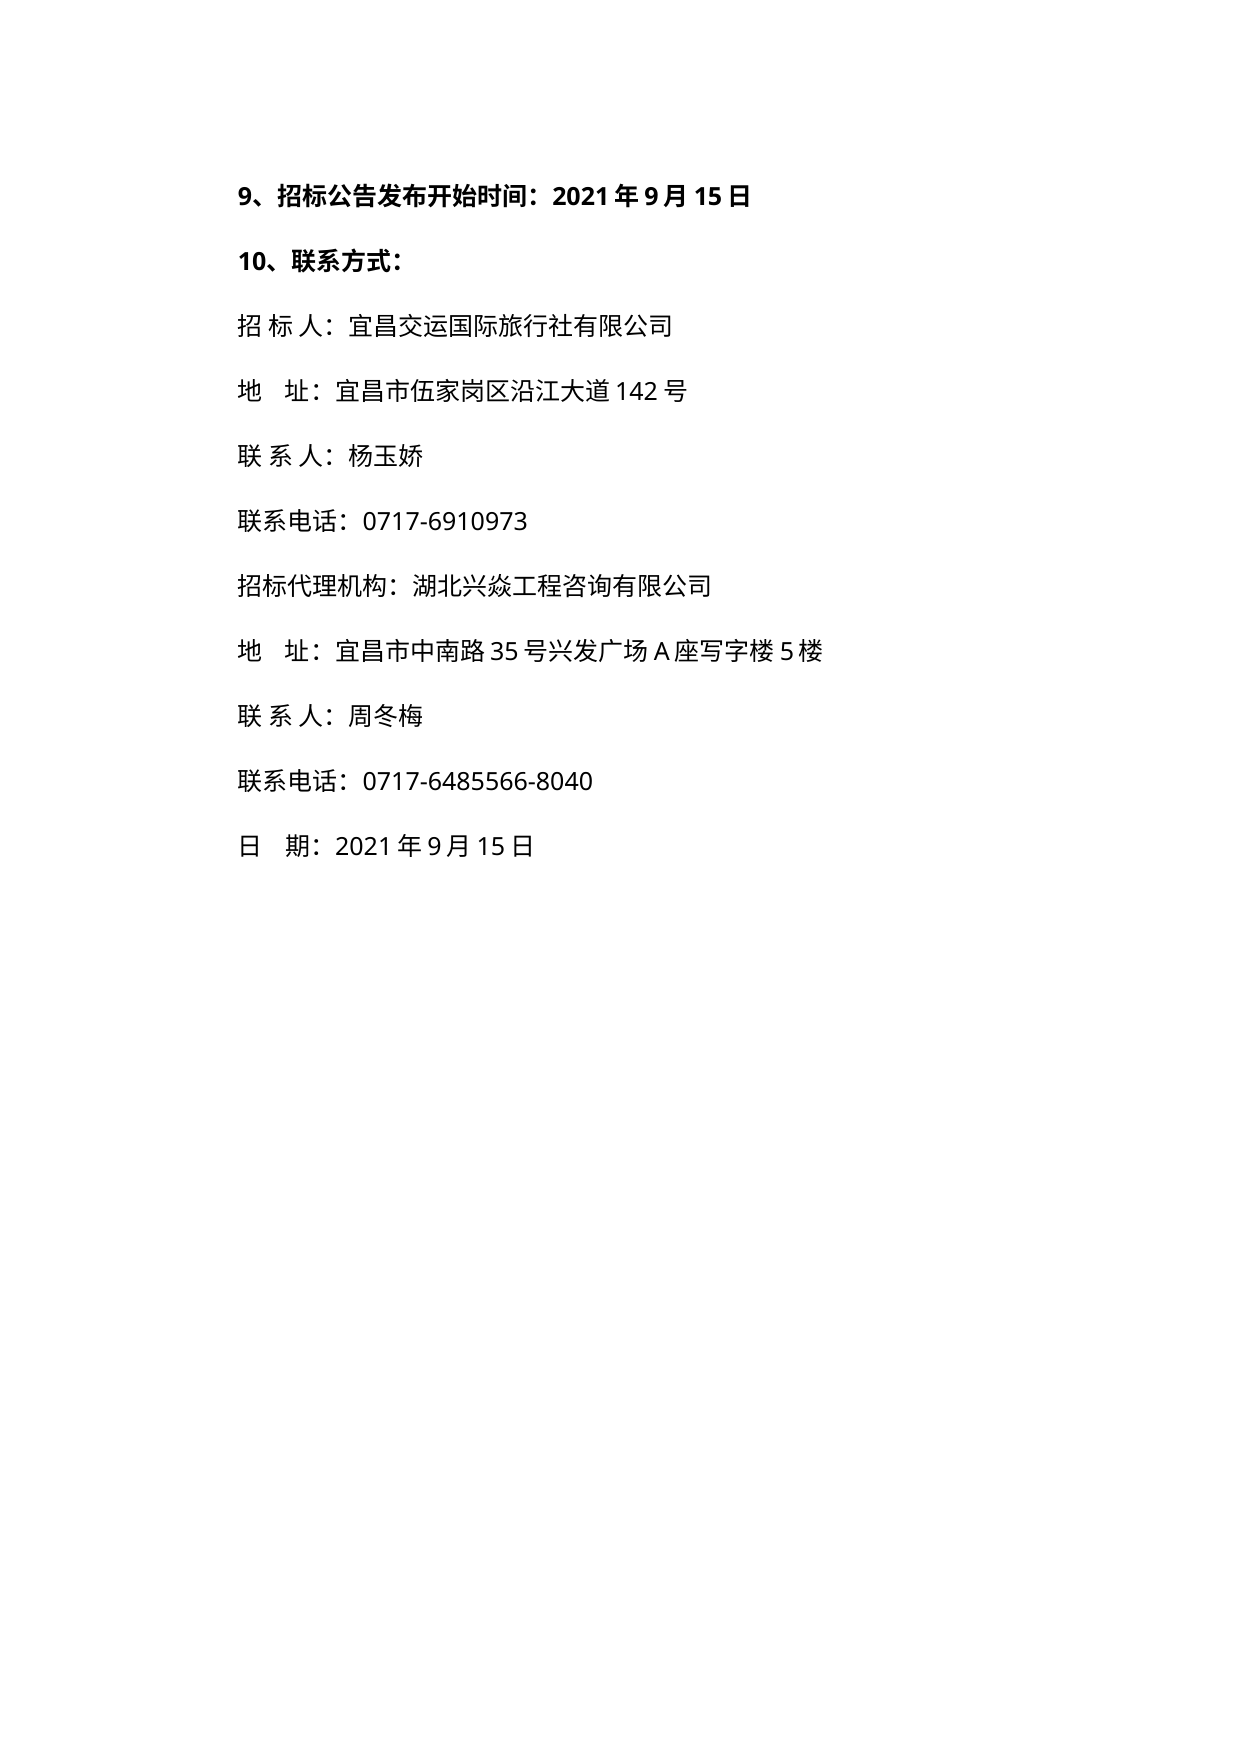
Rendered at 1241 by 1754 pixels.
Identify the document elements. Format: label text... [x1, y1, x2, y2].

text 9、招标公告发布开始时间：2021年9月15日 [187, 162, 1053, 227]
text 地 址：宜昌市中南路35号兴发广场A座写字楼5楼 [187, 617, 1053, 682]
text 联系电话：0717-6485566-8040 [187, 747, 1053, 812]
text 招 标 人：宜昌交运国际旅行社有限公司 [187, 292, 1053, 357]
text 联 系 人：杨玉娇 [187, 422, 1053, 487]
text 日 期：2021年9月15日 [187, 812, 1053, 877]
text 地 址：宜昌市伍家岗区沿江大道142号 [187, 357, 1053, 422]
text 招标代理机构：湖北兴焱工程咨询有限公司 [187, 552, 1053, 617]
text 联系电话：0717-6910973 [187, 487, 1053, 552]
text 10、联系方式： [187, 227, 1053, 292]
text 联 系 人：周冬梅 [187, 682, 1053, 747]
